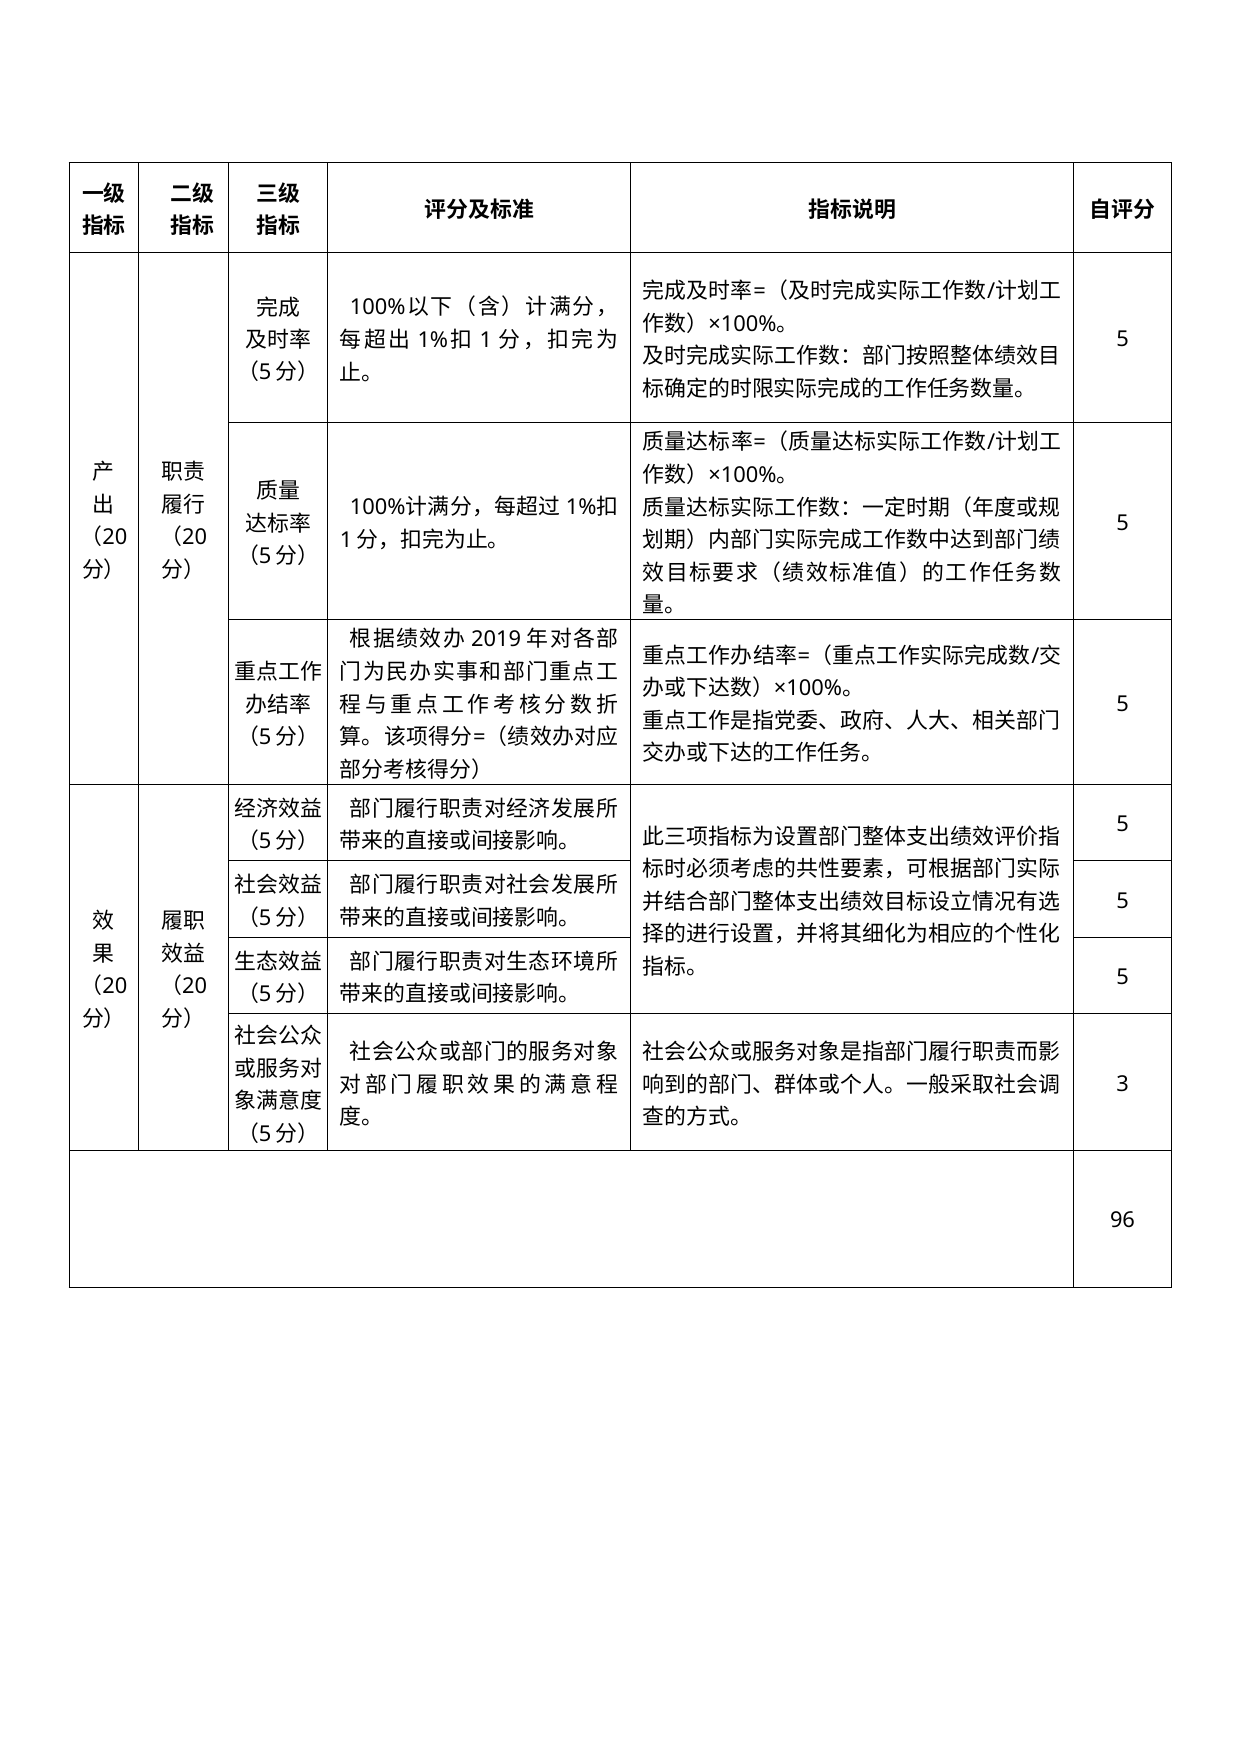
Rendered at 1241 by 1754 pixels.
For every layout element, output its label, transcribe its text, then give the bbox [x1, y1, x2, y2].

table_cell 生态效益（5分） [229, 938, 327, 1013]
table_cell 根据绩效办2019年对各部门为民办实事和部门重点工程与重点工作考核分数折算。该项得分=（绩效办对应部分考核得分） [328, 620, 630, 784]
table_cell 100%计满分，每超过1%扣1分，扣完为止。 [328, 423, 630, 619]
table_header 二级 指标 [139, 163, 228, 252]
table_cell 社会效益（5分） [229, 861, 327, 937]
table_cell 5 [1074, 423, 1171, 619]
table_header 评分及标准 [328, 163, 630, 252]
table_cell 重点工作办结率=（重点工作实际完成数/交办或下达数）×100%。 重点工作是指党委、政府、人大、相关部门交办或下达的工作任务。 [631, 620, 1073, 784]
table_cell 社会公众或部门的服务对象对部门履职效果的满意程度。 [328, 1014, 630, 1150]
table_cell 此三项指标为设置部门整体支出绩效评价指标时必须考虑的共性要素，可根据部门实际并结合部门整体支出绩效目标设立情况有选择的进行设置，并将其细化为相应的个性化指标。 [631, 785, 1073, 1013]
table_cell 社会公众 或服务对 象满意度（5分） [229, 1014, 327, 1150]
table_cell 100%以下（含）计满分，每超出1%扣1分，扣完为止。 [328, 253, 630, 422]
table_cell 履职 效益 （20分） [139, 785, 228, 1150]
table_cell 5 [1074, 620, 1171, 784]
table_header 自评分 [1074, 163, 1171, 252]
table_cell 职责 履行 （20分） [139, 253, 228, 784]
table_cell 产 出 （20分） [70, 253, 138, 784]
table_cell 重点工作 办结率 （5分） [229, 620, 327, 784]
table_cell 5 [1074, 253, 1171, 422]
table_cell 经济效益（5分） [229, 785, 327, 860]
table_cell 部门履行职责对经济发展所带来的直接或间接影响。 [328, 785, 630, 860]
table_cell 5 [1074, 785, 1171, 860]
table_cell 96 [1074, 1151, 1171, 1287]
table_cell 部门履行职责对生态环境所带来的直接或间接影响。 [328, 938, 630, 1013]
table_cell 完成 及时率 （5分） [229, 253, 327, 422]
table_cell 5 [1074, 938, 1171, 1013]
table_cell 社会公众或服务对象是指部门履行职责而影响到的部门、群体或个人。一般采取社会调查的方式。 [631, 1014, 1073, 1150]
table_header 一级 指标 [70, 163, 138, 252]
table_header 三级 指标 [229, 163, 327, 252]
table_cell 质量 达标率 （5分） [229, 423, 327, 619]
table_header 指标说明 [631, 163, 1073, 252]
table_cell 效 果 （20分） [70, 785, 138, 1150]
table_cell 完成及时率=（及时完成实际工作数/计划工作数）×100%。 及时完成实际工作数：部门按照整体绩效目标确定的时限实际完成的工作任务数量。 [631, 253, 1073, 422]
table_cell [70, 1151, 1073, 1287]
table_cell 5 [1074, 861, 1171, 937]
table_cell 部门履行职责对社会发展所带来的直接或间接影响。 [328, 861, 630, 937]
table_cell 质量达标率=（质量达标实际工作数/计划工作数）×100%。 质量达标实际工作数：一定时期（年度或规划期）内部门实际完成工作数中达到部门绩效目标要求（绩效标准值）的工作任务数量。 [631, 423, 1073, 619]
table_cell 3 [1074, 1014, 1171, 1150]
